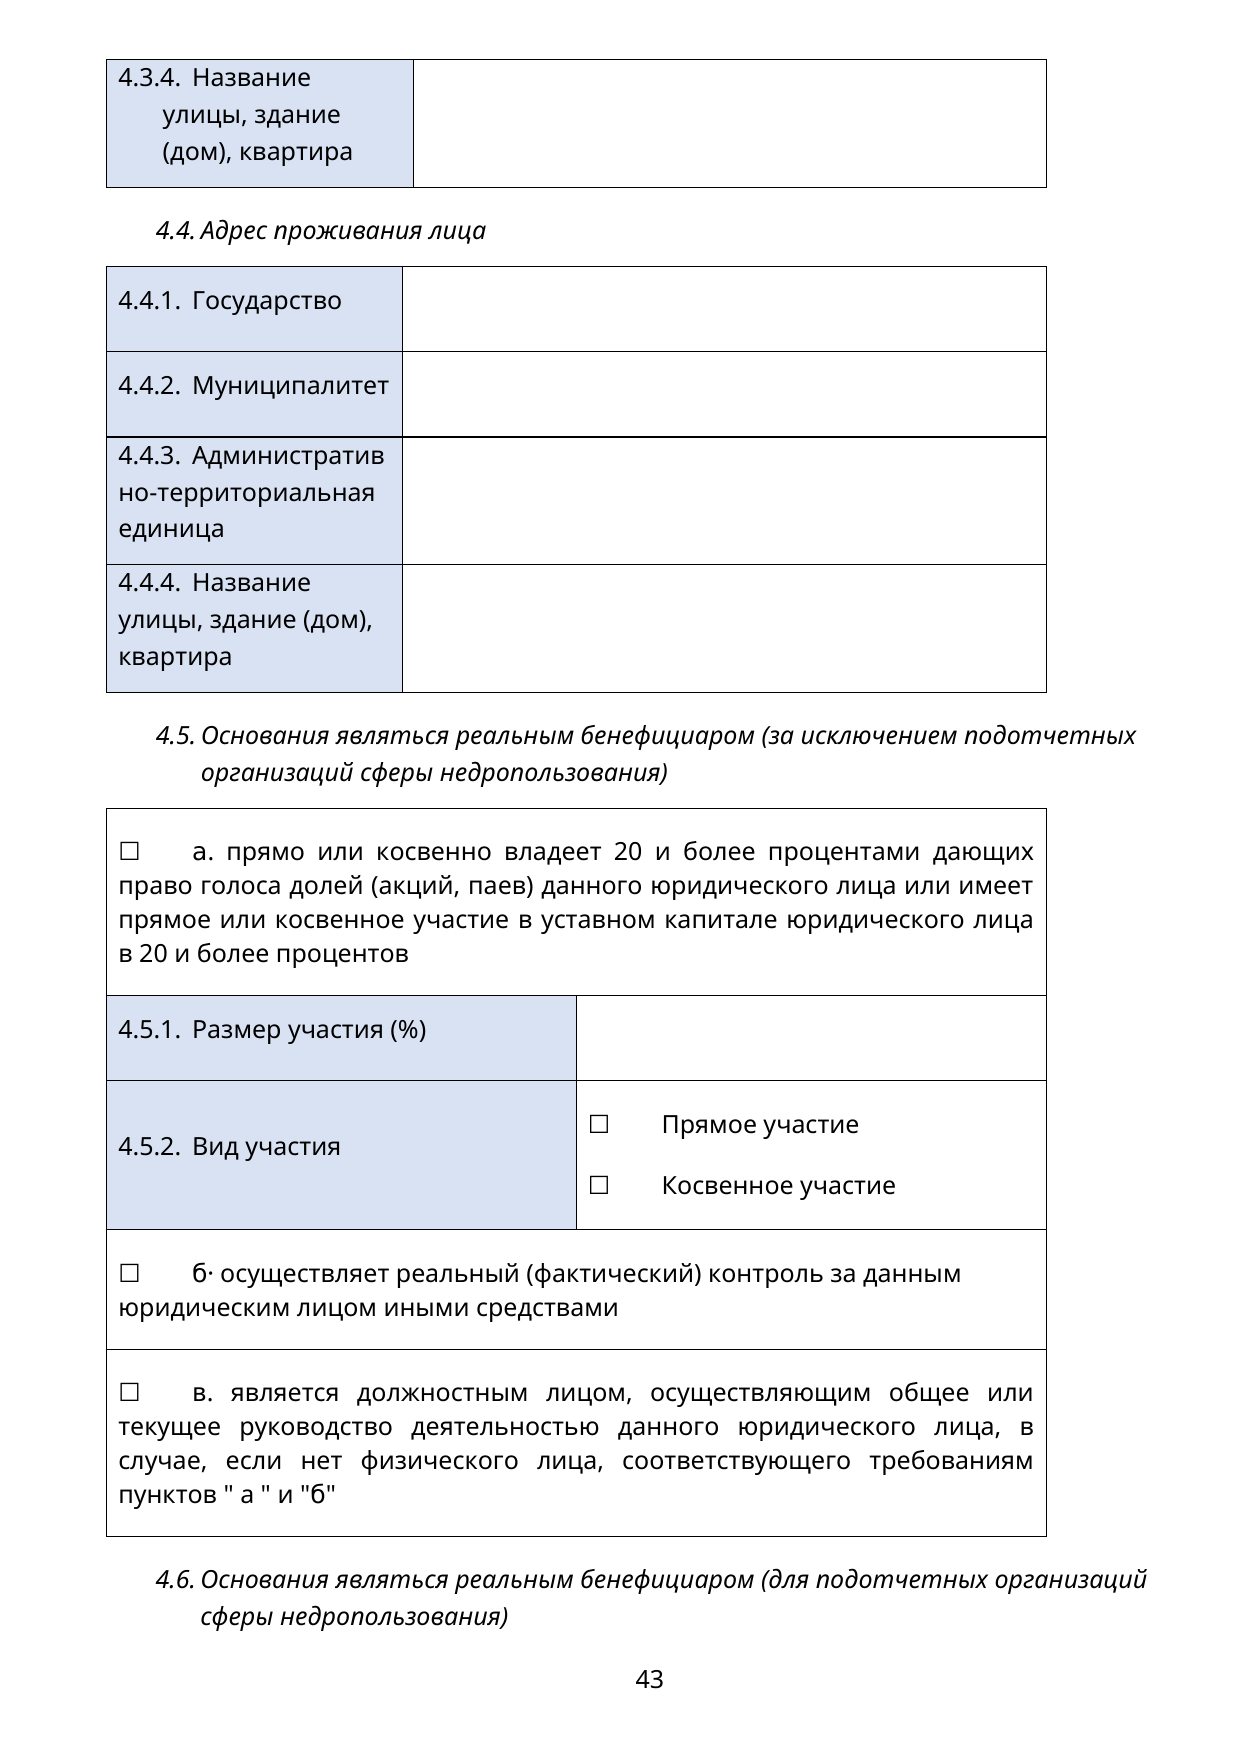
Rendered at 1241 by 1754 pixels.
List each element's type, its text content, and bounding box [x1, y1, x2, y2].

table_cell [403, 438, 1046, 564]
table_cell Размер участия (%) [107, 996, 576, 1080]
table_header [403, 267, 1046, 351]
table_cell Название улицы, здание (дом), квартира [107, 565, 402, 692]
table_cell [403, 565, 1046, 692]
table_cell б․ осуществляет реальный (фактический) контроль за данным юридическим лицом иными средствами [107, 1230, 1046, 1348]
table_cell [414, 60, 1046, 187]
list Основания являться реальным бенефициаром (для подотчетных организаций сферы недропользования) [155, 1562, 1181, 1633]
table_cell Муниципалитет [107, 352, 402, 436]
table_cell [403, 352, 1046, 436]
table_cell в. является должностным лицом, осуществляющим общее или текущее руководство деятельностью данного юридического лица, в случае, если нет физического лица, соответствующего требованиям пунктов " а " и "б" [107, 1350, 1046, 1536]
table_cell Прямое участие Косвенное участие [577, 1081, 1046, 1229]
list Адрес проживания лица [156, 213, 1181, 247]
table_header Государство [107, 267, 402, 351]
table_cell Административно-территориальная единица [107, 438, 402, 564]
table_header а. прямо или косвенно владеет 20 и более процентами дающих право голоса долей (акций, паев) данного юридического лица или имеет прямое или косвенное участие в уставном капитале юридического лица в 20 и более процентов [107, 809, 1046, 995]
table_cell [577, 996, 1046, 1080]
list Основания являться реальным бенефициаром (за исключением подотчетных организаций сферы недропользования) [156, 718, 1181, 788]
table_cell Вид участия [107, 1081, 576, 1229]
table_cell Название улицы, здание (дом), квартира [107, 60, 413, 187]
